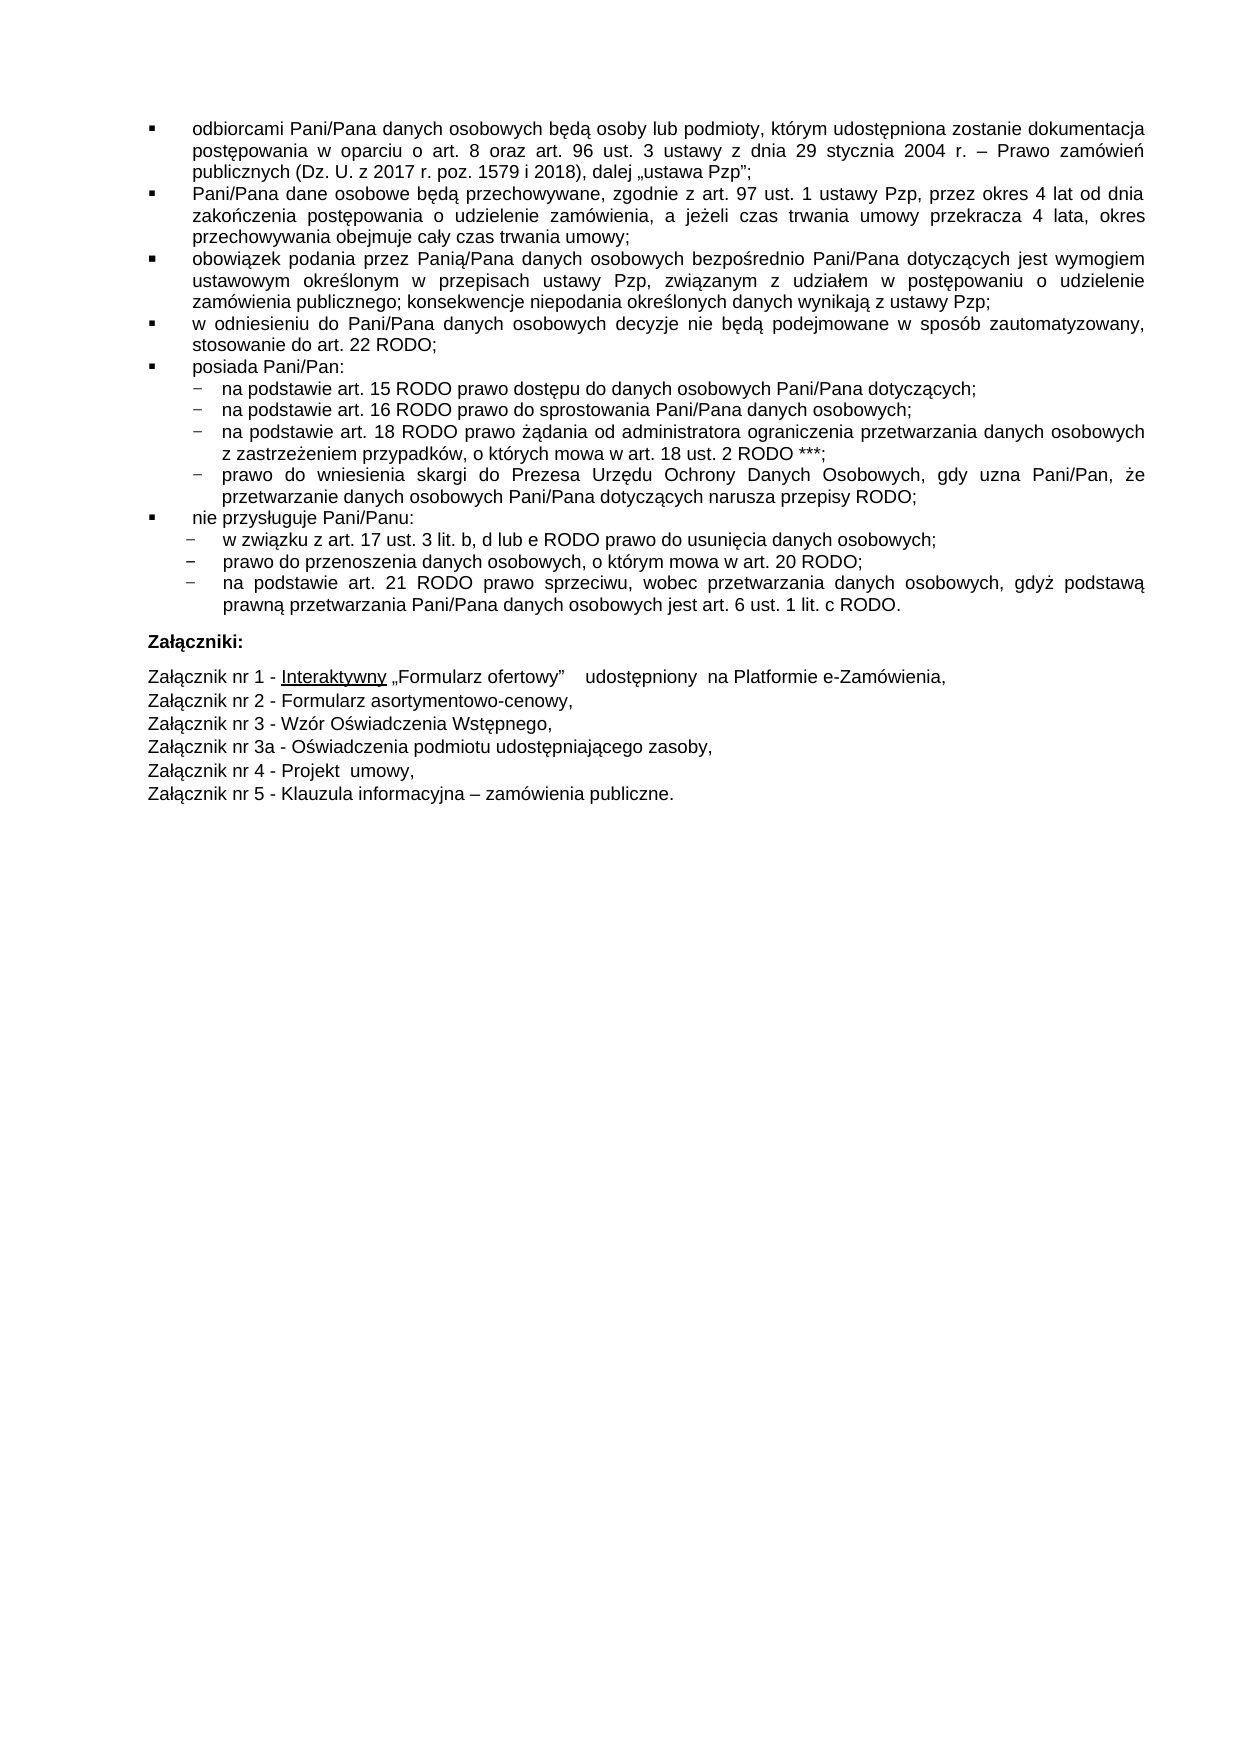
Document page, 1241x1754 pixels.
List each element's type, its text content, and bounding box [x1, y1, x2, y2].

list w odniesieniu do Pani/Pana danych osobowych decyzje nie będą podejmowane w sposób zautomatyzowany, stosowanie do art. 22 RODO; [148, 312, 1146, 356]
list Pani/Pana dane osobowe będą przechowywane, zgodnie z art. 97 ust. 1 ustawy Pzp, przez okres 4 lat od dnia zakończenia postępowania o udzielenie zamówienia, a jeżeli czas trwania umowy przekracza 4 lata, okres przechowywania obejmuje cały czas trwania umowy; [148, 183, 1146, 248]
list Załącznik nr 3 - Wzór Oświadczenia Wstępnego, [148, 713, 1146, 734]
list w związku z art. 17 ust. 3 lit. b, d lub e RODO prawo do usunięcia danych osobowych; [185, 529, 1146, 551]
list prawo do wniesienia skargi do Prezesa Urzędu Ochrony Danych Osobowych, gdy uzna Pani/Pan, że przetwarzanie danych osobowych Pani/Pana dotyczących narusza przepisy RODO; [192, 464, 1146, 507]
list prawo do przenoszenia danych osobowych, o którym mowa w art. 20 RODO; [185, 551, 1146, 572]
list Załącznik nr 3a - Oświadczenia podmiotu udostępniającego zasoby, [148, 736, 1146, 758]
list posiada Pani/Pan: [148, 356, 1146, 377]
list Załącznik nr 1 - Interaktywny „Formularz ofertowy” udostępniony na Platformie e-Zamówienia, [148, 665, 1146, 688]
list nie przysługuje Pani/Panu: [148, 507, 1146, 529]
list Załącznik nr 4 - Projekt umowy, [148, 759, 1146, 781]
text Załączniki: [148, 631, 1146, 653]
list Załącznik nr 2 - Formularz asortymentowo-cenowy, [148, 690, 1146, 711]
list obowiązek podania przez Panią/Pana danych osobowych bezpośrednio Pani/Pana dotyczących jest wymogiem ustawowym określonym w przepisach ustawy Pzp, związanym z udziałem w postępowaniu o udzielenie zamówienia publicznego; konsekwencje niepodania określonych danych wynikają z ustawy Pzp; [148, 248, 1146, 312]
list odbiorcami Pani/Pana danych osobowych będą osoby lub podmioty, którym udostępniona zostanie dokumentacja postępowania w oparciu o art. 8 oraz art. 96 ust. 3 ustawy z dnia 29 stycznia 2004 r. – Prawo zamówień publicznych (Dz. U. z 2017 r. poz. 1579 i 2018), dalej „ustawa Pzp”; [148, 118, 1146, 183]
list na podstawie art. 18 RODO prawo żądania od administratora ograniczenia przetwarzania danych osobowych z zastrzeżeniem przypadków, o których mowa w art. 18 ust. 2 RODO ***; [192, 421, 1146, 464]
list na podstawie art. 21 RODO prawo sprzeciwu, wobec przetwarzania danych osobowych, gdyż podstawą prawną przetwarzania Pani/Pana danych osobowych jest art. 6 ust. 1 lit. c RODO. [185, 572, 1146, 615]
list na podstawie art. 15 RODO prawo dostępu do danych osobowych Pani/Pana dotyczących; [192, 377, 1146, 399]
list na podstawie art. 16 RODO prawo do sprostowania Pani/Pana danych osobowych; [192, 399, 1146, 421]
list Załącznik nr 5 - Klauzula informacyjna – zamówienia publiczne. [148, 783, 1146, 804]
